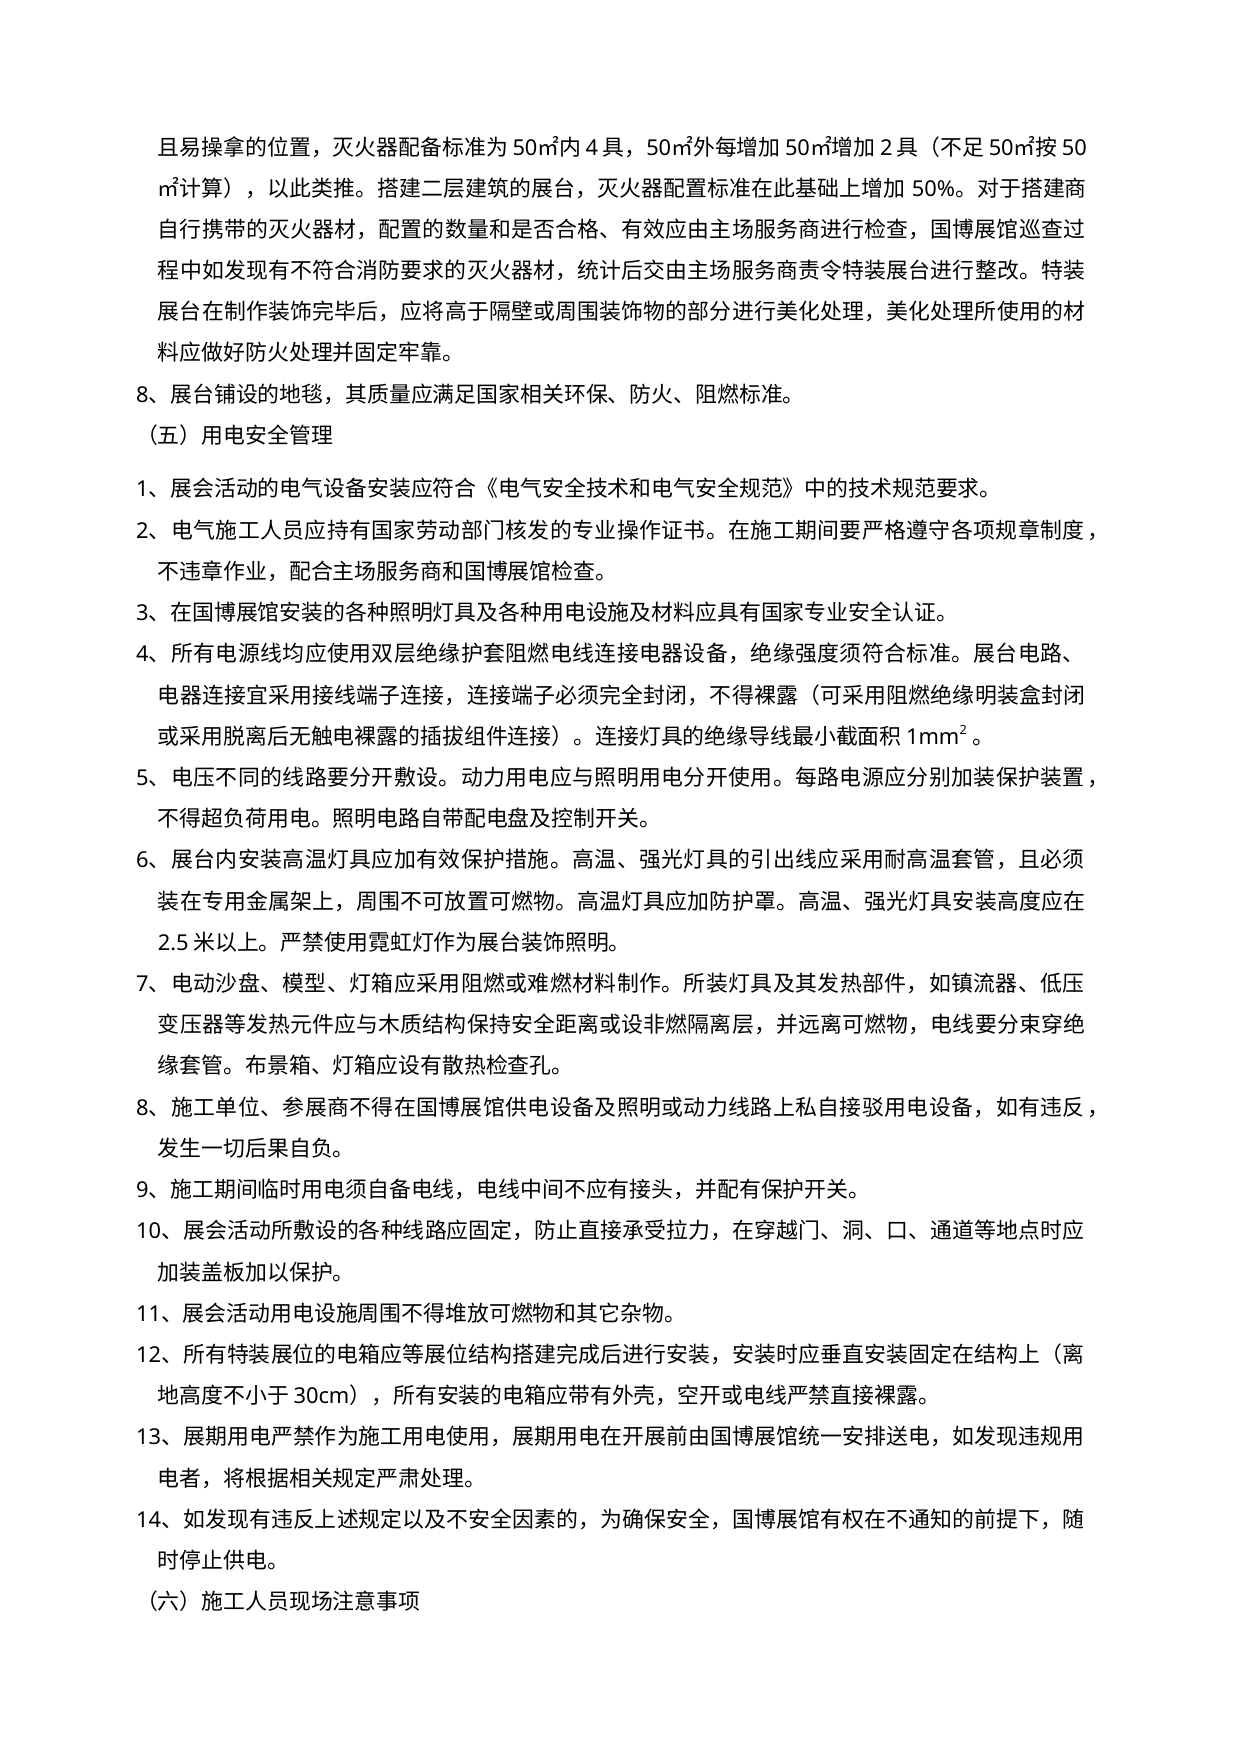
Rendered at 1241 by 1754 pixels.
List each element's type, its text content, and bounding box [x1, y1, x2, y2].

text 4、所有电源线均应使用双层绝缘护套阻燃电线连接电器设备，绝缘强度须符合标准。展台电路、电器连接宜采用接线端子连接，连接端子必须完全封闭，不得裸露（可采用阻燃绝缘明装盒封闭或采用脱离后无触电裸露的插拔组件连接）。连接灯具的绝缘导线最小截面积1mm2 。 [136, 636, 1087, 751]
text 5、电压不同的线路要分开敷设。动力用电应与照明用电分开使用。每路电源应分别加装保护装置，不得超负荷用电。照明电路自带配电盘及控制开关。 [136, 760, 1087, 833]
text 12、所有特装展位的电箱应等展位结构搭建完成后进行安装，安装时应垂直安装固定在结构上（离地高度不小于30cm），所有安装的电箱应带有外壳，空开或电线严禁直接裸露。 [136, 1337, 1087, 1410]
text 9、施工期间临时用电须自备电线，电线中间不应有接头，并配有保护开关。 [136, 1172, 1087, 1204]
text 6、展台内安装高温灯具应加有效保护措施。高温、强光灯具的引出线应采用耐高温套管，且必须装在专用金属架上，周围不可放置可燃物。高温灯具应加防护罩。高温、强光灯具安装高度应在2.5米以上。严禁使用霓虹灯作为展台装饰照明。 [136, 842, 1087, 957]
text 8、展台铺设的地毯，其质量应满足国家相关环保、防火、阻燃标准。 [136, 377, 1087, 408]
text 14、如发现有违反上述规定以及不安全因素的，为确保安全，国博展馆有权在不通知的前提下，随时停止供电。 [136, 1502, 1087, 1575]
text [136, 129, 1087, 367]
text 3、在国博展馆安装的各种照明灯具及各种用电设施及材料应具有国家专业安全认证。 [136, 595, 1087, 627]
text 7、电动沙盘、模型、灯箱应采用阻燃或难燃材料制作。所装灯具及其发热部件，如镇流器、低压变压器等发热元件应与木质结构保持安全距离或设非燃隔离层，并远离可燃物，电线要分束穿绝缘套管。布景箱、灯箱应设有散热检查孔。 [136, 966, 1087, 1080]
text （五）用电安全管理 [136, 418, 1104, 449]
text 2、电气施工人员应持有国家劳动部门核发的专业操作证书。在施工期间要严格遵守各项规章制度，不违章作业，配合主场服务商和国博展馆检查。 [136, 513, 1087, 586]
text 11、展会活动用电设施周围不得堆放可燃物和其它杂物。 [136, 1296, 1087, 1327]
text 1、展会活动的电气设备安装应符合《电气安全技术和电气安全规范》中的技术规范要求。 [136, 471, 1087, 503]
text 8、施工单位、参展商不得在国博展馆供电设备及照明或动力线路上私自接驳用电设备，如有违反，发生一切后果自负。 [136, 1089, 1087, 1162]
text 10、展会活动所敷设的各种线路应固定，防止直接承受拉力，在穿越门、洞、口、通道等地点时应加装盖板加以保护。 [136, 1213, 1087, 1286]
text （六）施工人员现场注意事项 [136, 1584, 1104, 1616]
text 13、展期用电严禁作为施工用电使用，展期用电在开展前由国博展馆统一安排送电，如发现违规用电者，将根据相关规定严肃处理。 [136, 1419, 1087, 1492]
